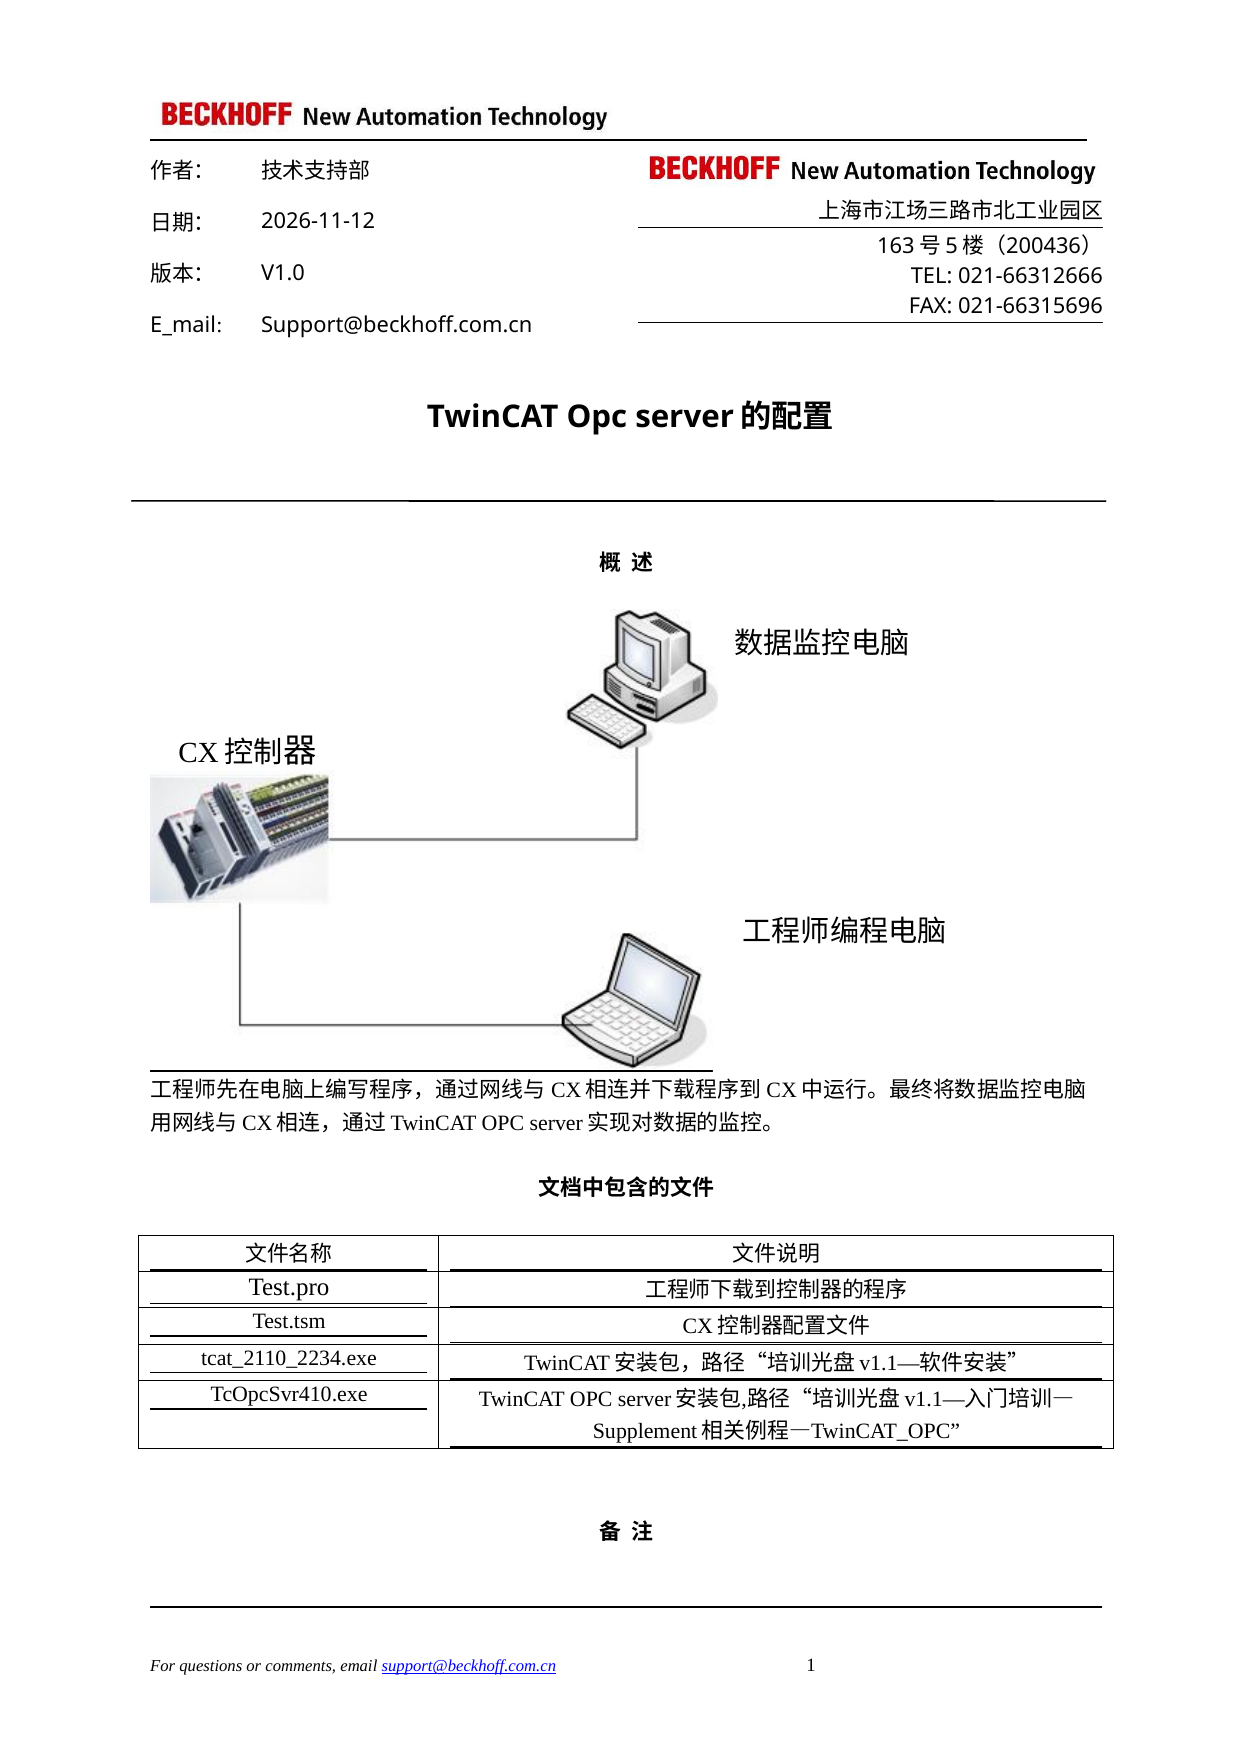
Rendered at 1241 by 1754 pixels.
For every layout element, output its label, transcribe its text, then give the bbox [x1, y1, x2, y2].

table_header TwinCAT Opc server的配置 [139, 382, 1114, 447]
table_cell Test.pro [139, 1272, 438, 1307]
table_cell E_mail: [139, 298, 249, 349]
table_cell V1.0 [250, 246, 627, 298]
table_header 概 述 [139, 544, 1114, 577]
picture [150, 609, 719, 1069]
table_header 文件说明 [439, 1236, 1113, 1271]
table_cell TcOpcSvr410.exe [139, 1381, 438, 1448]
table_cell Test.tsm [139, 1308, 438, 1343]
table_header 作者： [139, 143, 249, 195]
table_header 文档中包含的文件 [139, 1170, 1114, 1202]
table_cell TwinCAT安装包，路径“培训光盘v1.1—软件安装” [439, 1345, 1113, 1380]
table_cell TwinCAT OPC server安装包,路径“培训光盘v1.1—入门培训—Supplement相关例程—TwinCAT_OPC” [439, 1381, 1113, 1448]
table_cell 日期： [139, 195, 249, 246]
table_cell 工程师下载到控制器的程序 [439, 1272, 1113, 1307]
table_cell CX控制器配置文件 [439, 1308, 1113, 1343]
table_cell 2013-7-25 [250, 195, 627, 246]
picture [150, 89, 619, 139]
table_cell Support@beckhoff.com.cn [250, 298, 627, 349]
table_cell tcat_2110_2234.exe [139, 1345, 438, 1380]
picture [638, 143, 1107, 194]
table_header 备 注 [139, 1514, 1114, 1546]
text 工程师先在电脑上编写程序，通过网线与CX相连并下载程序到CX中运行。最终将数据监控电脑用网线与CX相连，通过TwinCAT OPC server实现对数据的监控。 [150, 1072, 1087, 1137]
table_header 文件名称 [139, 1236, 438, 1271]
table_header 技术支持部 [250, 143, 627, 195]
table_header 上海市江场三路市北工业园区 163号5楼（200436） TEL: 021-66312666 FAX: 021-66315696 [627, 143, 1114, 349]
table_header [139, 609, 724, 1072]
table_cell 版本： [139, 246, 249, 298]
table_header [139, 1579, 1114, 1609]
